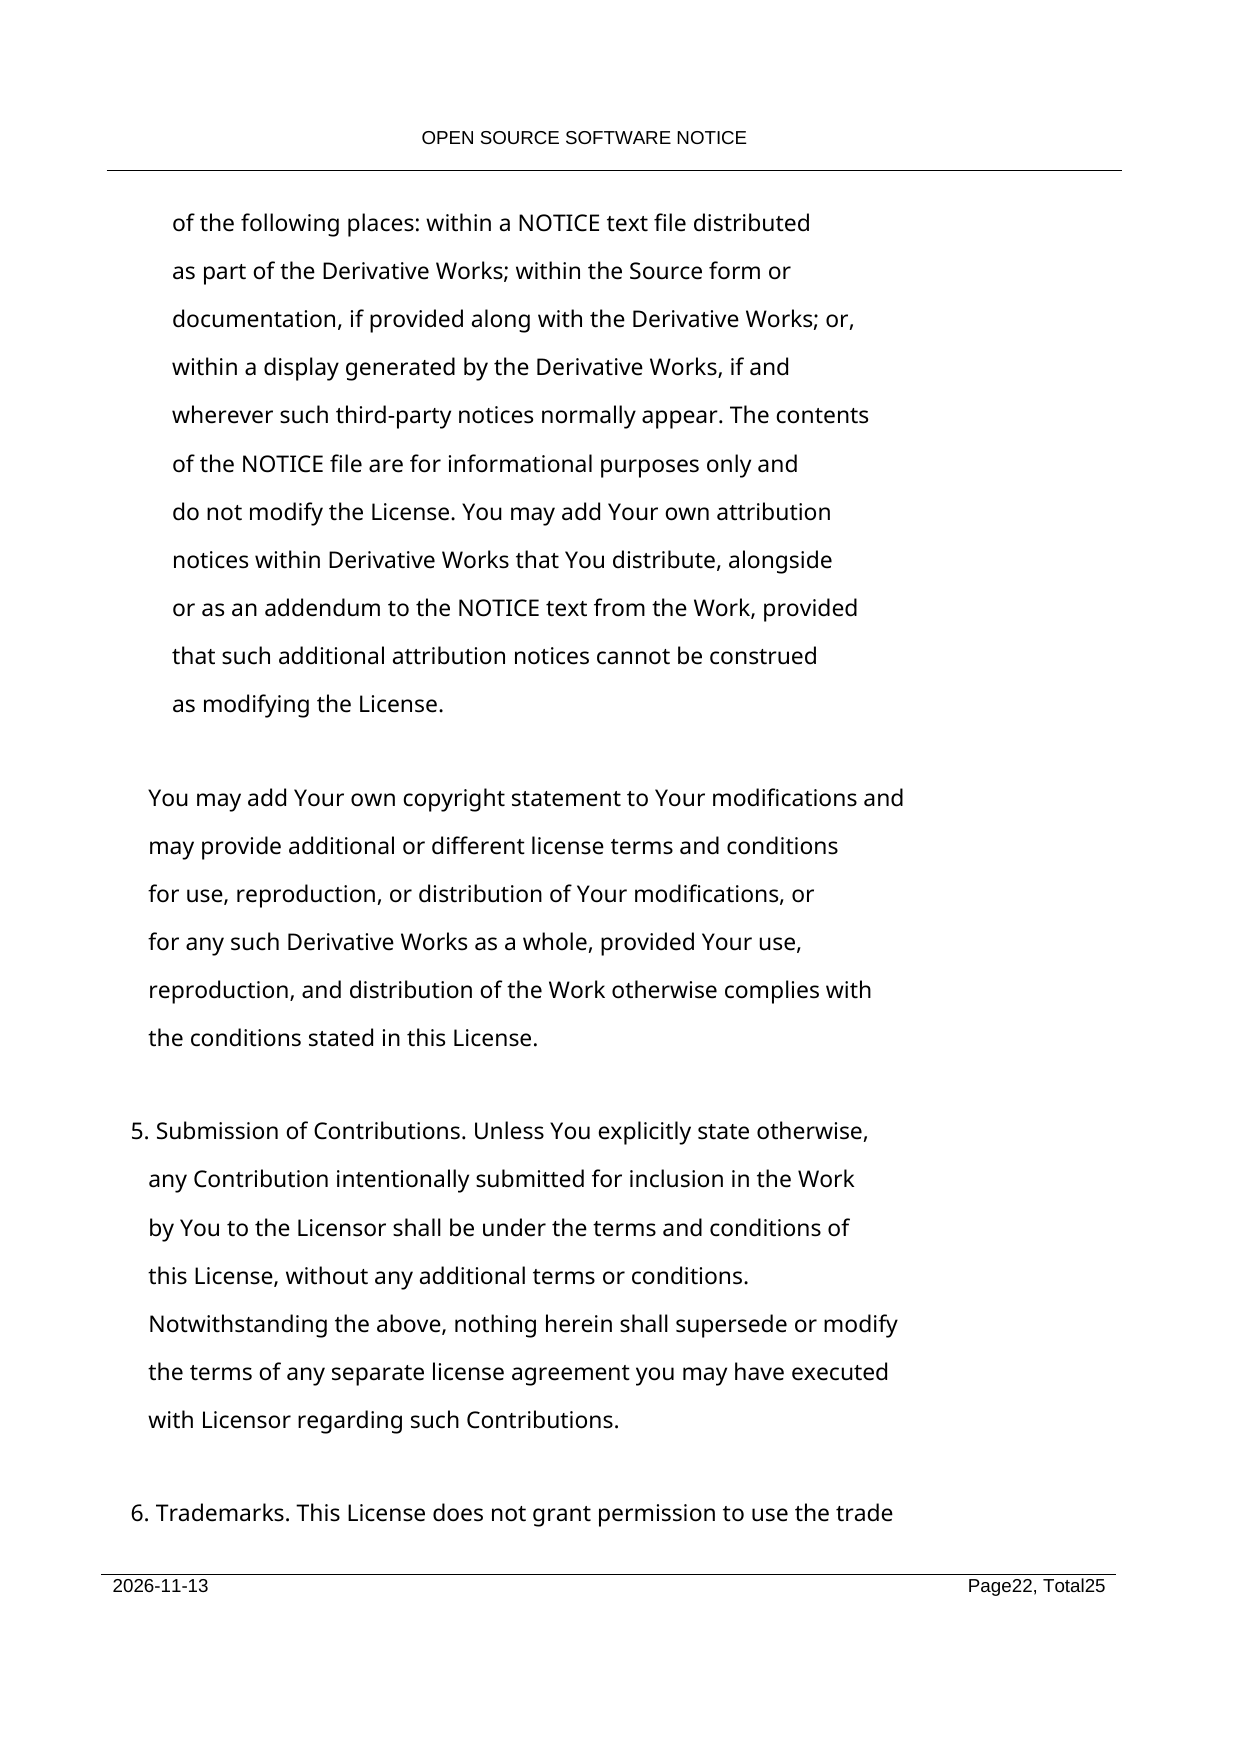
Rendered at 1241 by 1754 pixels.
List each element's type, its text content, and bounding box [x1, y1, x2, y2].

text as part of the Derivative Works; within the Source form or [112, 254, 1128, 287]
text Notwithstanding the above, nothing herein shall supersede or modify [112, 1307, 1128, 1340]
text any Contribution intentionally submitted for inclusion in the Work [112, 1163, 1128, 1195]
text You may add Your own copyright statement to Your modifications and [112, 781, 1128, 813]
text for any such Derivative Works as a whole, provided Your use, [112, 925, 1128, 958]
text within a display generated by the Derivative Works, if and [112, 351, 1128, 383]
text of the NOTICE file are for informational purposes only and [112, 447, 1128, 479]
text this License, without any additional terms or conditions. [112, 1259, 1128, 1292]
text 6. Trademarks. This License does not grant permission to use the trade [112, 1497, 1128, 1529]
text documentation, if provided along with the Derivative Works; or, [112, 303, 1128, 335]
text with Licensor regarding such Contributions. [112, 1403, 1128, 1436]
text by You to the Licensor shall be under the terms and conditions of [112, 1211, 1128, 1243]
text may provide additional or different license terms and conditions [112, 829, 1128, 861]
text as modifying the License. [112, 688, 1128, 720]
text notices within Derivative Works that You distribute, alongside [112, 543, 1128, 576]
text for use, reproduction, or distribution of Your modifications, or [112, 877, 1128, 909]
text 5. Submission of Contributions. Unless You explicitly state otherwise, [112, 1115, 1128, 1147]
text of the following places: within a NOTICE text file distributed [112, 206, 1128, 239]
text the conditions stated in this License. [112, 1021, 1128, 1054]
text wherever such third-party notices normally appear. The contents [112, 399, 1128, 431]
text or as an addendum to the NOTICE text from the Work, provided [112, 591, 1128, 624]
text do not modify the License. You may add Your own attribution [112, 495, 1128, 528]
text that such additional attribution notices cannot be construed [112, 639, 1128, 672]
text the terms of any separate license agreement you may have executed [112, 1355, 1128, 1388]
text reproduction, and distribution of the Work otherwise complies with [112, 973, 1128, 1006]
